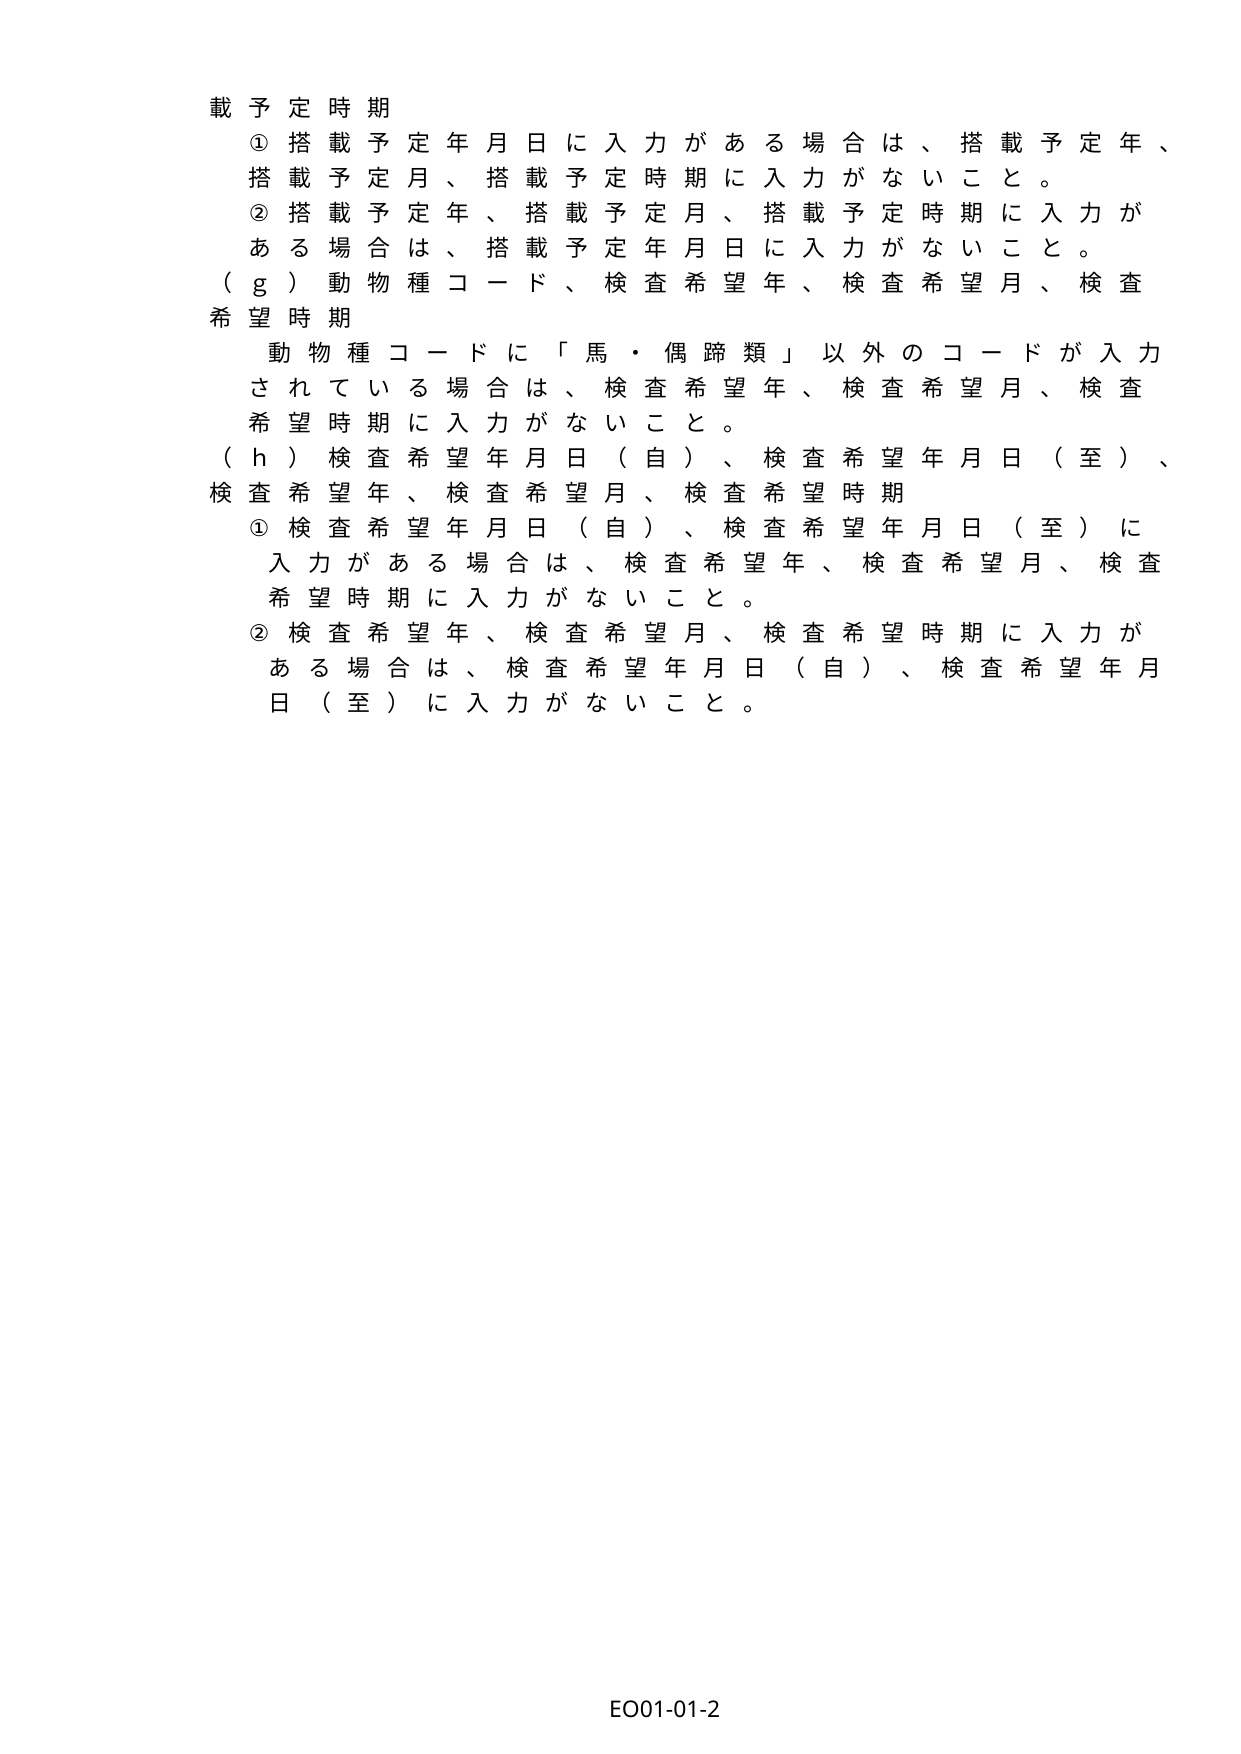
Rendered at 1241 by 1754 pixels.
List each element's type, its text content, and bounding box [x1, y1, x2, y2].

text （ｇ）動物種コード、検査希望年、検査希望月、検査希望時期 [189, 264, 1179, 334]
text ②搭載予定年、搭載予定月、搭載予定時期に入力がある場合は、搭載予定年月日に入力がないこと。 [229, 194, 1179, 264]
text ①検査希望年月日（自）、検査希望年月日（至）に入力がある場合は、検査希望年、検査希望月、検査希望時期に入力がないこと。 [229, 509, 1179, 614]
text （ｈ）検査希望年月日（自）、検査希望年月日（至）、検査希望年、検査希望月、検査希望時期 [189, 439, 1179, 509]
text ②検査希望年、検査希望月、検査希望時期に入力がある場合は、検査希望年月日（自）、検査希望年月日（至）に入力がないこと。 [229, 614, 1179, 719]
text 動物種コードに「馬・偶蹄類」以外のコードが入力されている場合は、検査希望年、検査希望月、検査希望時期に入力がないこと。 [229, 334, 1179, 439]
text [189, 89, 1179, 124]
text ①搭載予定年月日に入力がある場合は、搭載予定年、搭載予定月、搭載予定時期に入力がないこと。 [229, 124, 1179, 194]
